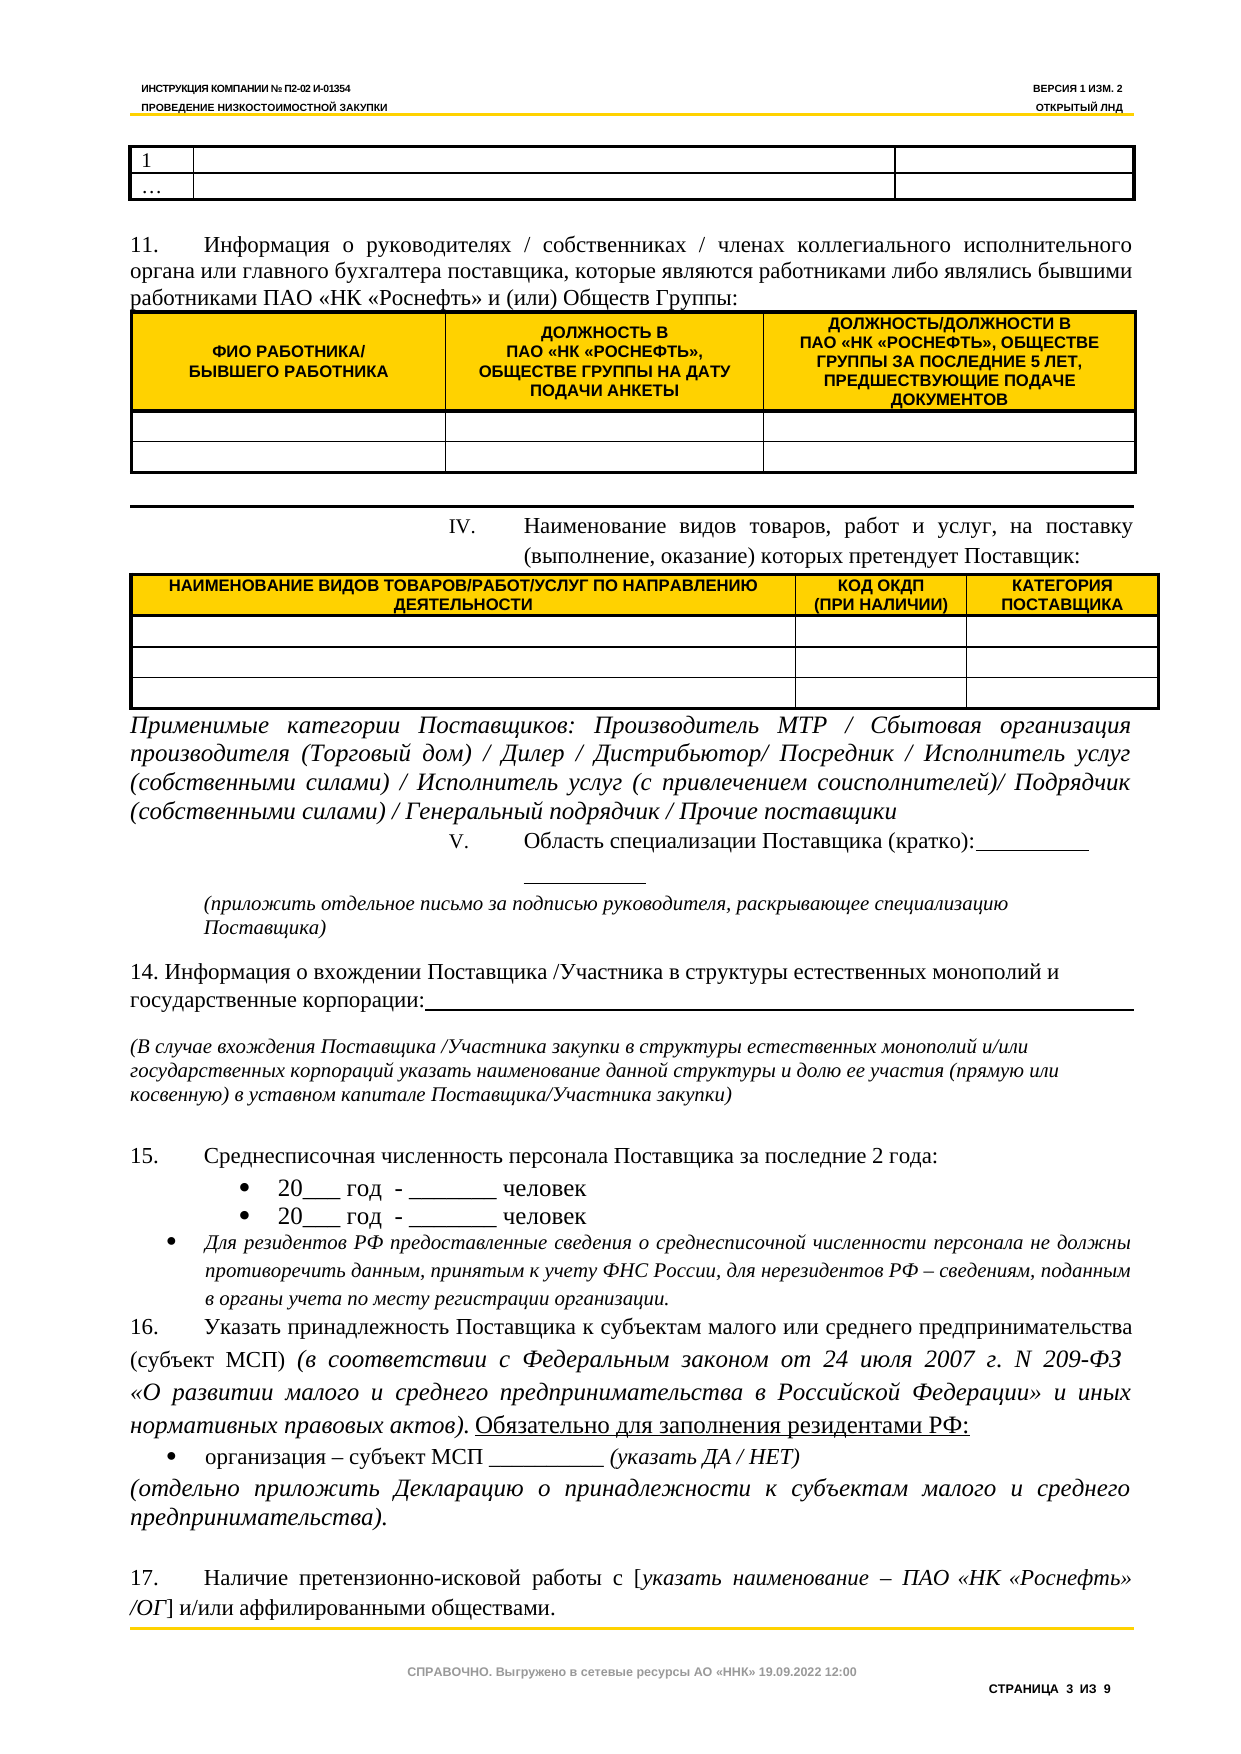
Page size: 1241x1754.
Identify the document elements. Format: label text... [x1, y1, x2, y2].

table_header Категория Поставщика [967, 576, 1157, 614]
table_cell [896, 148, 1132, 172]
list (отдельно приложить Декларацию о принадлежности к субъектам малого и среднего предпринимательства). [130, 1473, 1134, 1531]
table_header Должность в ПАО «НК «Роснефть», Обществе Группы на дату подачи Анкеты [446, 314, 763, 409]
list 16. Указать принадлежность Поставщика к субъектам малого или среднего предпринимательства (субъект МСП) (в соответствии с Федеральным законом от 24 июля 2007 г. N 209-ФЗ «О развитии малого и среднего предпринимательства в Российской Федерации» и иных нормативных правовых актов). Обязательно для заполнения резидентами РФ: [130, 1313, 1134, 1439]
table_cell [764, 413, 1134, 441]
table_cell [796, 678, 966, 707]
list организация – субъект МСП __________ (указать ДА / НЕТ) [167, 1443, 1134, 1469]
table_cell [194, 174, 894, 198]
table_header Наименование видов товаров/работ/услуг по направлению деятельности [133, 576, 795, 614]
text 14. Информация о вхождении Поставщика /Участника в структуры естественных монополий и государственные корпорации: [130, 958, 1134, 1013]
table_cell [967, 648, 1157, 676]
table_cell 1 [132, 148, 193, 172]
table_cell [133, 617, 795, 646]
list 20___ год - _______ человек [240, 1201, 1134, 1230]
list Для резидентов РФ предоставленные сведения о среднесписочной численности персонала не должны противоречить данным, принятым к учету ФНС России, для нерезидентов РФ – сведениям, поданным в органы учета по месту регистрации организации. [167, 1230, 1134, 1310]
table_cell [133, 413, 445, 441]
table_cell [194, 148, 894, 172]
list 17. Наличие претензионно-исковой работы с [указать наименование – ПАО «НК «Роснефть» /ОГ] и/или аффилированными обществами. [130, 1564, 1134, 1620]
table_header Код ОКДП (при наличии) [796, 576, 966, 614]
text (В случае вхождения Поставщика /Участника закупки в структуры естественных монополий и/или государственных корпораций указать наименование данной структуры и долю ее участия (прямую или косвенную) в уставном капитале Поставщика/Участника закупки) [130, 1034, 1134, 1106]
text (приложить отдельное письмо за подписью руководителя, раскрывающее специализацию Поставщика) [204, 891, 1089, 939]
table_cell [133, 648, 795, 676]
list Наименование видов товаров, работ и услуг, на поставку (выполнение, оказание) которых претендует Поставщик: [448, 512, 1134, 569]
table_header Должность/должности в ПАО «НК «Роснефть», Обществе Группы за последние 5 лет, предшествующие подаче документов [764, 314, 1134, 409]
table_cell [967, 617, 1157, 646]
table_cell [796, 648, 966, 676]
list 20___ год - _______ человек [240, 1173, 1134, 1201]
table_cell [133, 442, 445, 471]
list Область специализации Поставщика (кратко): [448, 825, 1134, 887]
table_cell [764, 442, 1134, 471]
table_cell [446, 442, 763, 471]
table_header ФИО работника/ бывшего работника [133, 314, 445, 409]
table_cell … [132, 174, 193, 198]
table_cell [446, 413, 763, 441]
table_cell [796, 617, 966, 646]
list Применимые категории Поставщиков: Производитель МТР / Сбытовая организация производителя (Торговый дом) / Дилер / Дистрибьютор/ Посредник / Исполнитель услуг (собственными силами) / Исполнитель услуг (с привлечением соисполнителей)/ Подрядчик (собственными силами) / Генеральный подрядчик / Прочие поставщики [130, 710, 1134, 825]
table_cell [133, 678, 795, 707]
list Информация о руководителях / собственниках / членах коллегиального исполнительного органа или главного бухгалтера поставщика, которые являются работниками либо являлись бывшими работниками ПАО «НК «Роснефть» и (или) Обществ Группы: [130, 231, 1134, 310]
list 15. Среднесписочная численность персонала Поставщика за последние 2 года: [130, 1142, 1134, 1169]
table_cell [967, 678, 1157, 707]
table_cell [896, 174, 1132, 198]
